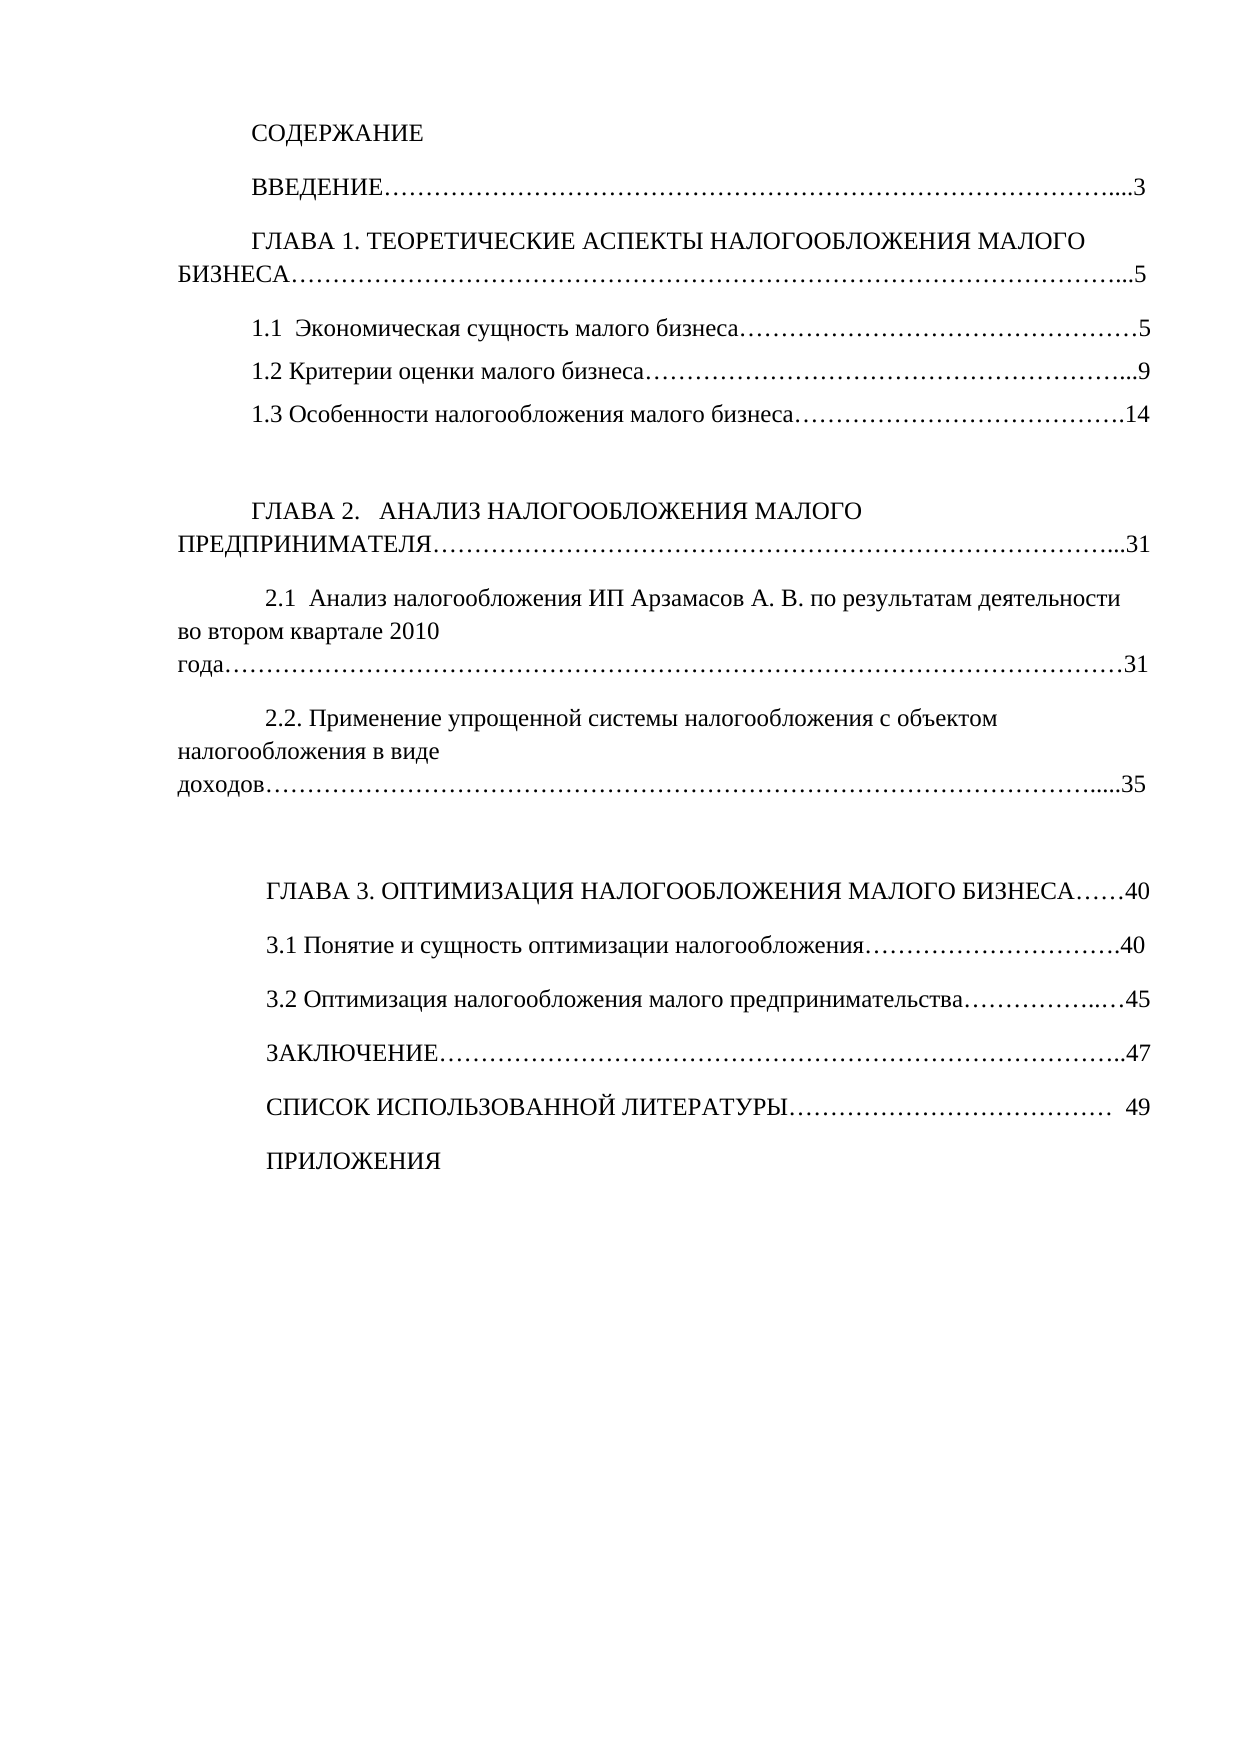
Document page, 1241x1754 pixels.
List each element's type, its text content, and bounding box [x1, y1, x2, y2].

list Экономическая сущность малого бизнеса…………………………………………5 [251, 313, 1152, 341]
text СОДЕРЖАНИЕ [177, 118, 1152, 147]
text СПИСОК ИСПОЛЬЗОВАННОЙ ЛИТЕРАТУРЫ………………………………… 49 [177, 1092, 1152, 1121]
text 2.1 Анализ налогообложения ИП Арзамасов А. В. по результатам деятельности во втором квартале 2010 года………………………………………………………………………………………………31 [177, 583, 1152, 678]
text ГЛАВА 2. анализ налогообложения малого предпринимателя………………………………………………………………………...31 [177, 496, 1152, 558]
text ПРИЛОЖЕНИЯ [177, 1146, 1152, 1174]
text 3.2 Оптимизация налогообложения малого предпринимательства……………..…45 [177, 984, 1152, 1013]
list Критерии оценки малого бизнеса…………………………………………………...9 [251, 356, 1152, 384]
text ГЛАВА 1. ТЕОРЕТИЧЕСКИЕ АСПЕКТЫ НАЛОГООБЛОЖЕНИЯ МАЛОГО БИЗНЕСА………………………………………………………………………………………...5 [177, 226, 1152, 288]
text ЗАКЛЮЧЕНИЕ………………………………………………………………………..47 [177, 1038, 1152, 1067]
text 3.1 Понятие и сущность оптимизации налогообложения………………………….40 [177, 930, 1152, 959]
text 2.2. Применение упрощенной системы налогообложения с объектом налогообложения в виде доходов……………………………………………………………………………………….....35 [177, 703, 1152, 797]
list Особенности налогообложения малого бизнеса………………………………….14 [251, 399, 1152, 428]
text ГЛАВА 3. ОПТИМИЗАЦИЯ НАЛОГООБЛОЖЕНИЯ МАЛОГО БИЗНЕСА……40 [177, 876, 1152, 905]
text ВВЕДЕНИЕ……………………………………………………………………………....3 [177, 172, 1152, 201]
